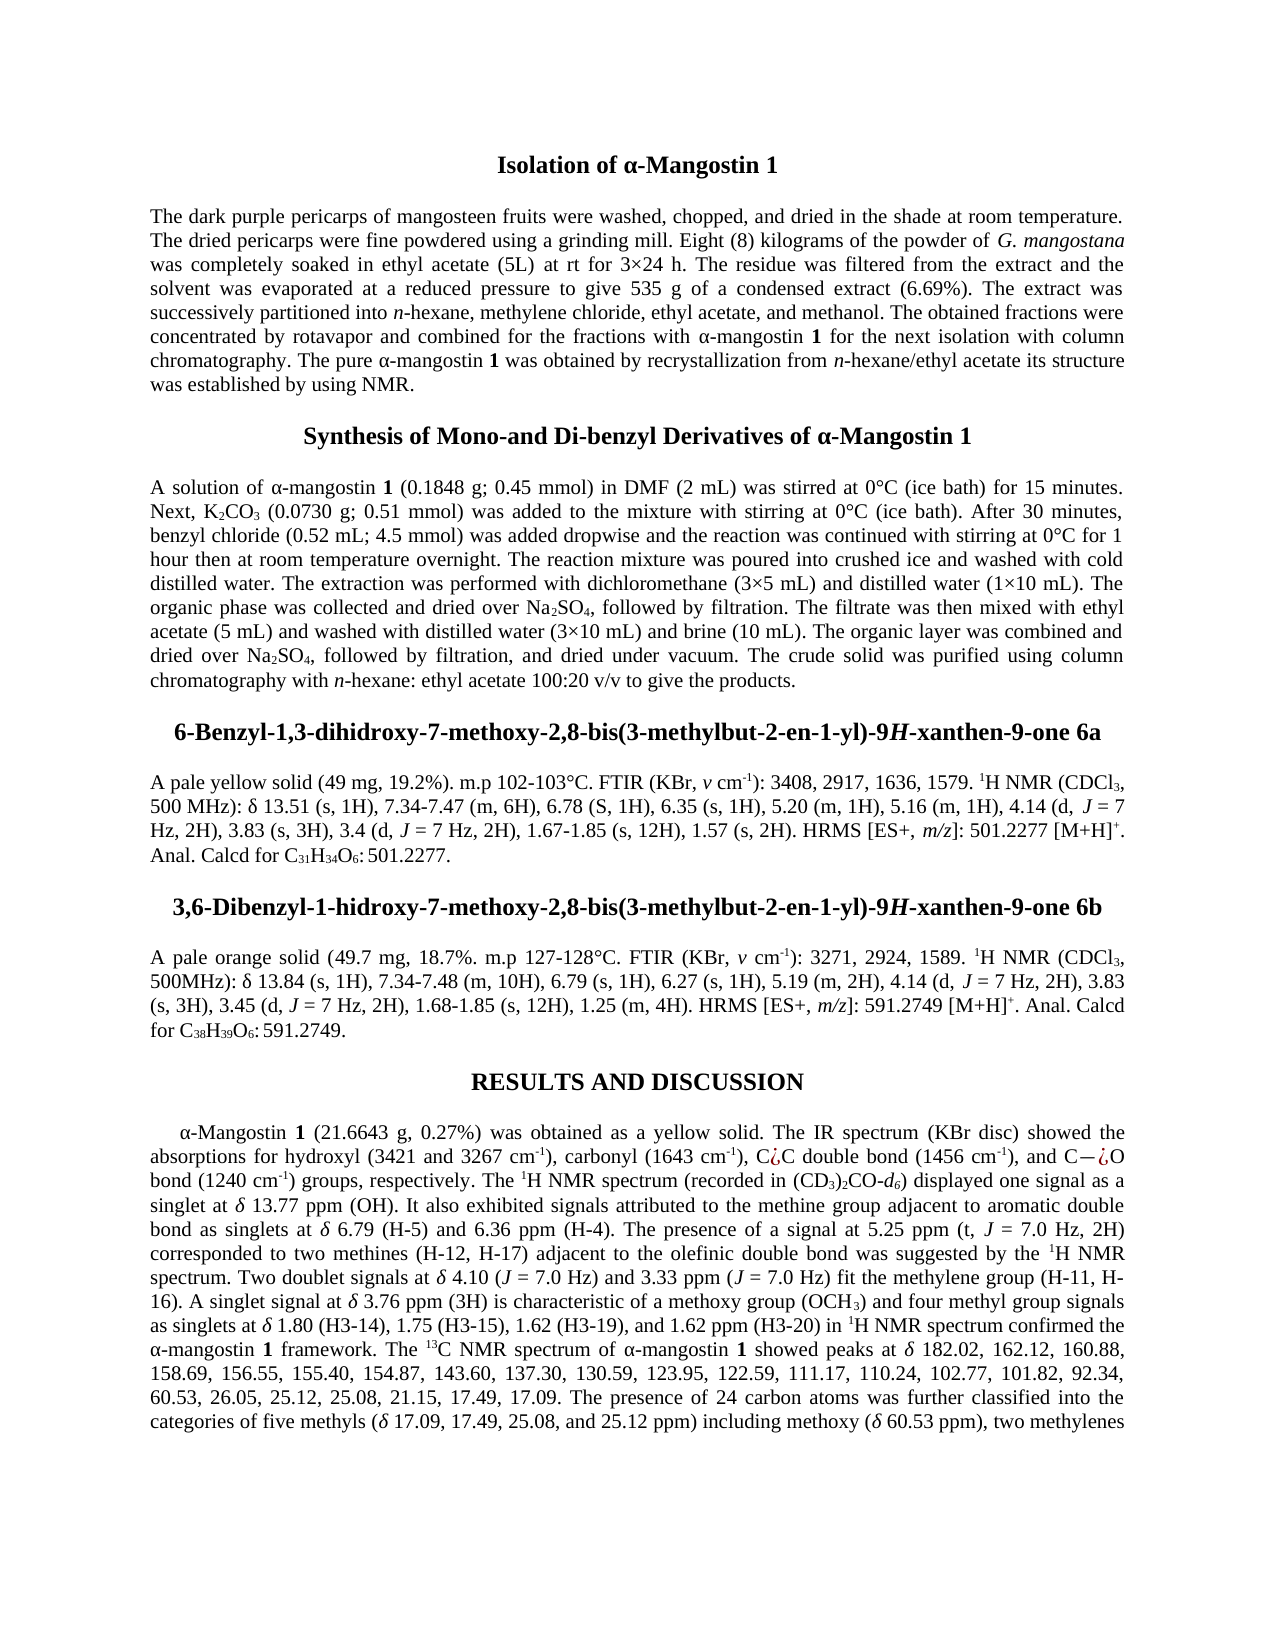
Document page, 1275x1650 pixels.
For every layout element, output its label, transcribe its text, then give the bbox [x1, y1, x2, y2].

subtitle 3,6-Dibenzyl-1-hidroxy-7-methoxy-2,8-bis(3-methylbut-2-en-1-yl)-9H-xanthen-9-one 6b [150, 892, 1125, 920]
subtitle Isolation of α-Mangostin 1 [150, 150, 1125, 179]
text The dark purple pericarps of mangosteen fruits were washed, chopped, and dried in the shade at room temperature. The dried pericarps were fine powdered using a grinding mill. Eight (8) kilograms of the powder of G. mangostana was completely soaked in ethyl acetate (5L) at rt for 3×24 h. The residue was filtered from the extract and the solvent was evaporated at a reduced pressure to give 535 g of a condensed extract (6.69%). The extract was successively partitioned into n-hexane, methylene chloride, ethyl acetate, and methanol. The obtained fractions were concentrated by rotavapor and combined for the fractions with α-mangostin 1 for the next isolation with column chromatography. The pure α-mangostin 1 was obtained by recrystallization from n-hexane/ethyl acetate its structure was established by using NMR. [150, 204, 1125, 396]
subtitle RESULTs AND DISCUSSION [150, 1067, 1125, 1095]
text A solution of α-mangostin 1 (0.1848 g; 0.45 mmol) in DMF (2 mL) was stirred at 0°C (ice bath) for 15 minutes. Next, K2CO3 (0.0730 g; 0.51 mmol) was added to the mixture with stirring at 0°C (ice bath). After 30 minutes, benzyl chloride (0.52 mL; 4.5 mmol) was added dropwise and the reaction was continued with stirring at 0°C for 1 hour then at room temperature overnight. The reaction mixture was poured into crushed ice and washed with cold distilled water. The extraction was performed with dichloromethane (3×5 mL) and distilled water (1×10 mL). The organic phase was collected and dried over Na2SO4, followed by filtration. The filtrate was then mixed with ethyl acetate (5 mL) and washed with distilled water (3×10 mL) and brine (10 mL). The organic layer was combined and dried over Na2SO4, followed by filtration, and dried under vacuum. The crude solid was purified using column chromatography with n-hexane: ethyl acetate 100:20 v/v to give the products. [150, 475, 1125, 692]
text A pale yellow solid (49 mg, 19.2%). m.p 102-103°C. FTIR (KBr, v cm-1): 3408, 2917, 1636, 1579. 1H NMR (CDCl3, 500 MHz): δ 13.51 (s, 1H), 7.34-7.47 (m, 6H), 6.78 (S, 1H), 6.35 (s, 1H), 5.20 (m, 1H), 5.16 (m, 1H), 4.14 (d, J = 7 Hz, 2H), 3.83 (s, 3H), 3.4 (d, J = 7 Hz, 2H), 1.67-1.85 (s, 12H), 1.57 (s, 2H). HRMS [ES+, m/z]: 501.2277 [M+H]+. Anal. Calcd for C31H34O6: 501.2277. [150, 770, 1125, 867]
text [150, 1120, 1125, 1433]
subtitle 6-Benzyl-1,3-dihidroxy-7-methoxy-2,8-bis(3-methylbut-2-en-1-yl)-9H-xanthen-9-one 6a [150, 717, 1125, 745]
text A pale orange solid (49.7 mg, 18.7%. m.p 127-128°C. FTIR (KBr, v cm-1): 3271, 2924, 1589. 1H NMR (CDCl3, 500MHz): δ 13.84 (s, 1H), 7.34-7.48 (m, 10H), 6.79 (s, 1H), 6.27 (s, 1H), 5.19 (m, 2H), 4.14 (d, J = 7 Hz, 2H), 3.83 (s, 3H), 3.45 (d, J = 7 Hz, 2H), 1.68-1.85 (s, 12H), 1.25 (m, 4H). HRMS [ES+, m/z]: 591.2749 [M+H]+. Anal. Calcd for C38H39O6: 591.2749. [150, 945, 1125, 1042]
subtitle Synthesis of Mono-and Di-benzyl Derivatives of α-Mangostin 1 [150, 421, 1125, 450]
